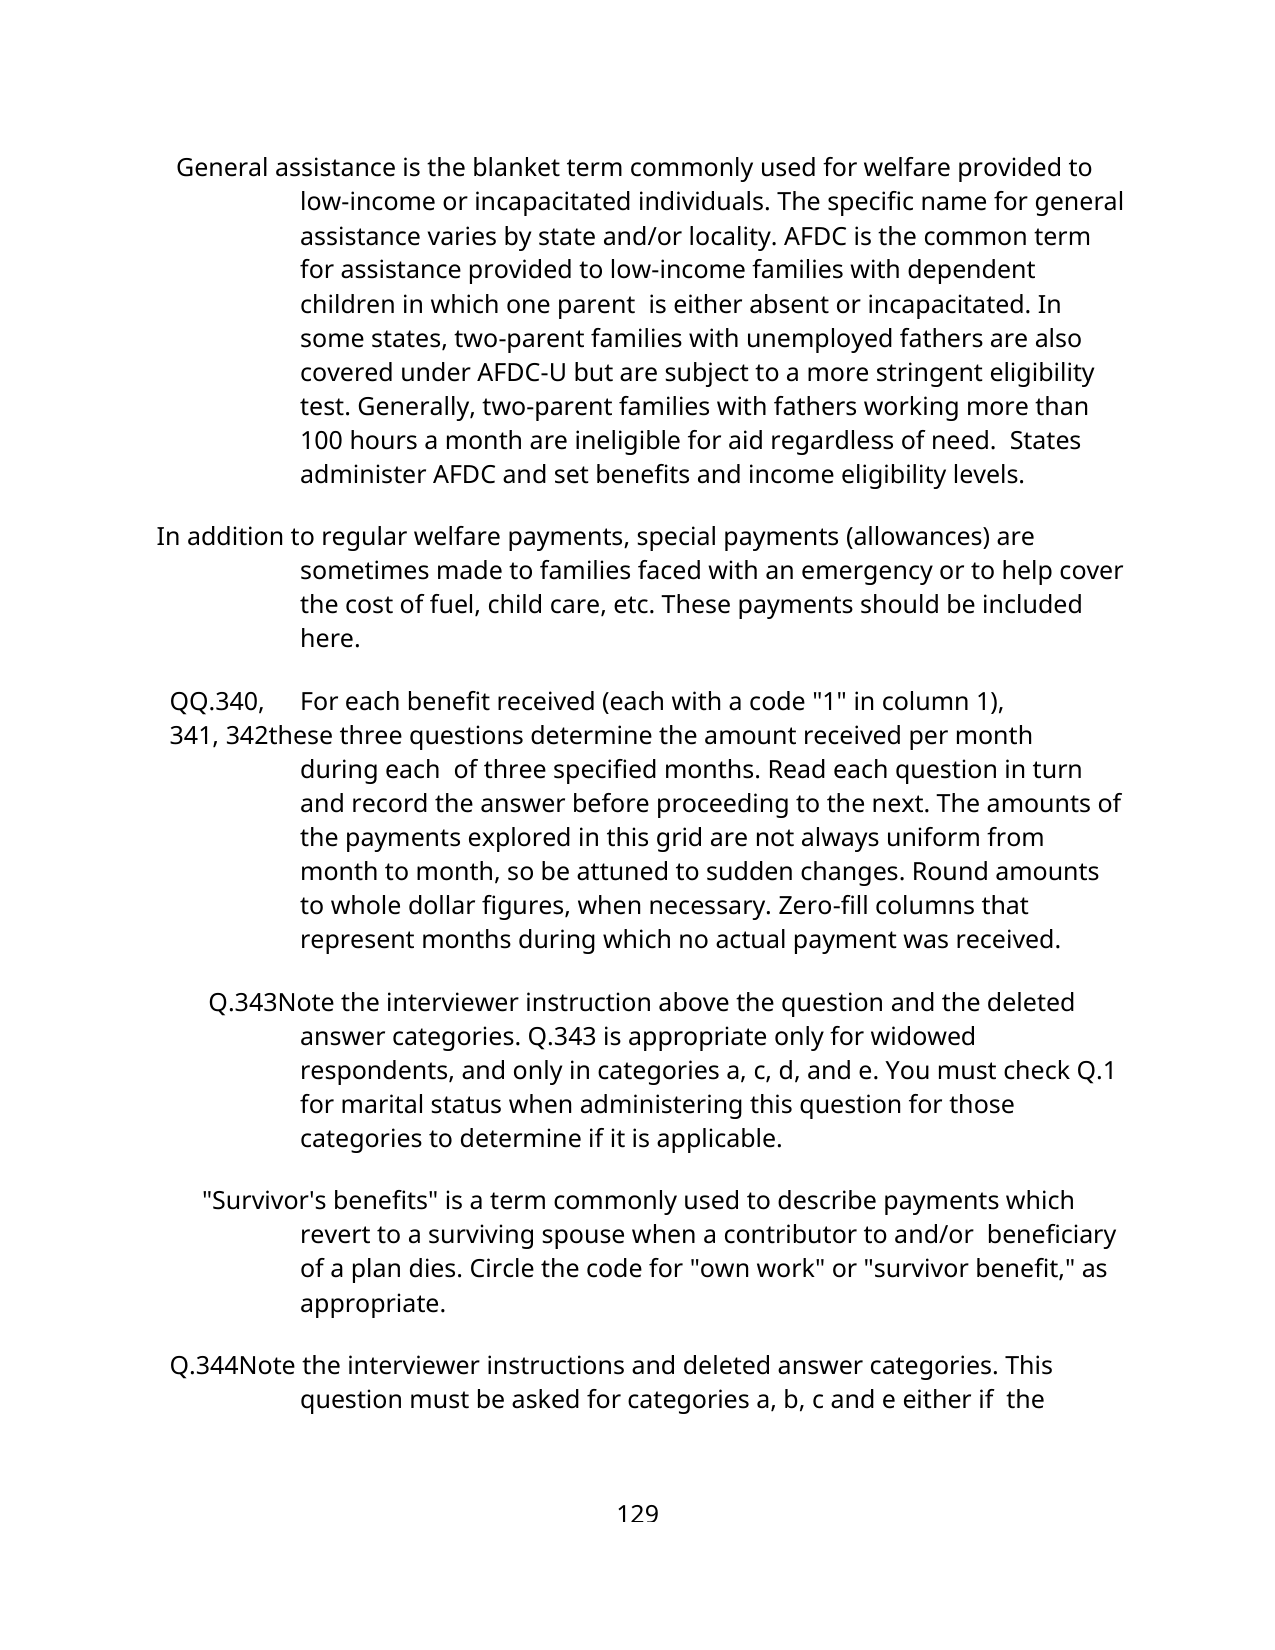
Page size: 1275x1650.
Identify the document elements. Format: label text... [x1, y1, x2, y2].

text General assistance is the blanket term commonly used for welfare provided to low-income or incapacitated individuals. The specific name for general assistance varies by state and/or locality. AFDC is the common term for assistance provided to low-income families with dependent children in which one parent is either absent or incapacitated. In some states, two-parent families with unemployed fathers are also covered under AFDC-U but are subject to a more stringent eligibility test. Generally, two-parent families with fathers working more than 100 hours a month are ineligible for aid regardless of need. States administer AFDC and set benefits and income eligibility levels. [150, 150, 1125, 491]
text Q.343Note the interviewer instruction above the question and the deleted answer categories. Q.343 is appropriate only for widowed respondents, and only in categories a, c, d, and e. You must check Q.1 for marital status when administering this question for those categories to determine if it is applicable. [150, 984, 1125, 1155]
text In addition to regular welfare payments, special payments (allowances) are sometimes made to families faced with an emergency or to help cover the cost of fuel, child care, etc. These payments should be included here. [150, 519, 1125, 655]
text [150, 1348, 1125, 1416]
text "Survivor's benefits" is a term commonly used to describe payments which revert to a surviving spouse when a contributor to and/or beneficiary of a plan dies. Circle the code for "own work" or "survivor benefit," as appropriate. [150, 1183, 1125, 1319]
text 341, 342these three questions determine the amount received per month during each of three specified months. Read each question in turn and record the answer before proceeding to the next. The amounts of the payments explored in this grid are not always uniform from month to month, so be attuned to sudden changes. Round amounts to whole dollar figures, when necessary. Zero-fill columns that represent months during which no actual payment was received. [150, 718, 1125, 956]
text QQ.340, For each benefit received (each with a code "1" in column 1), [150, 683, 1125, 718]
